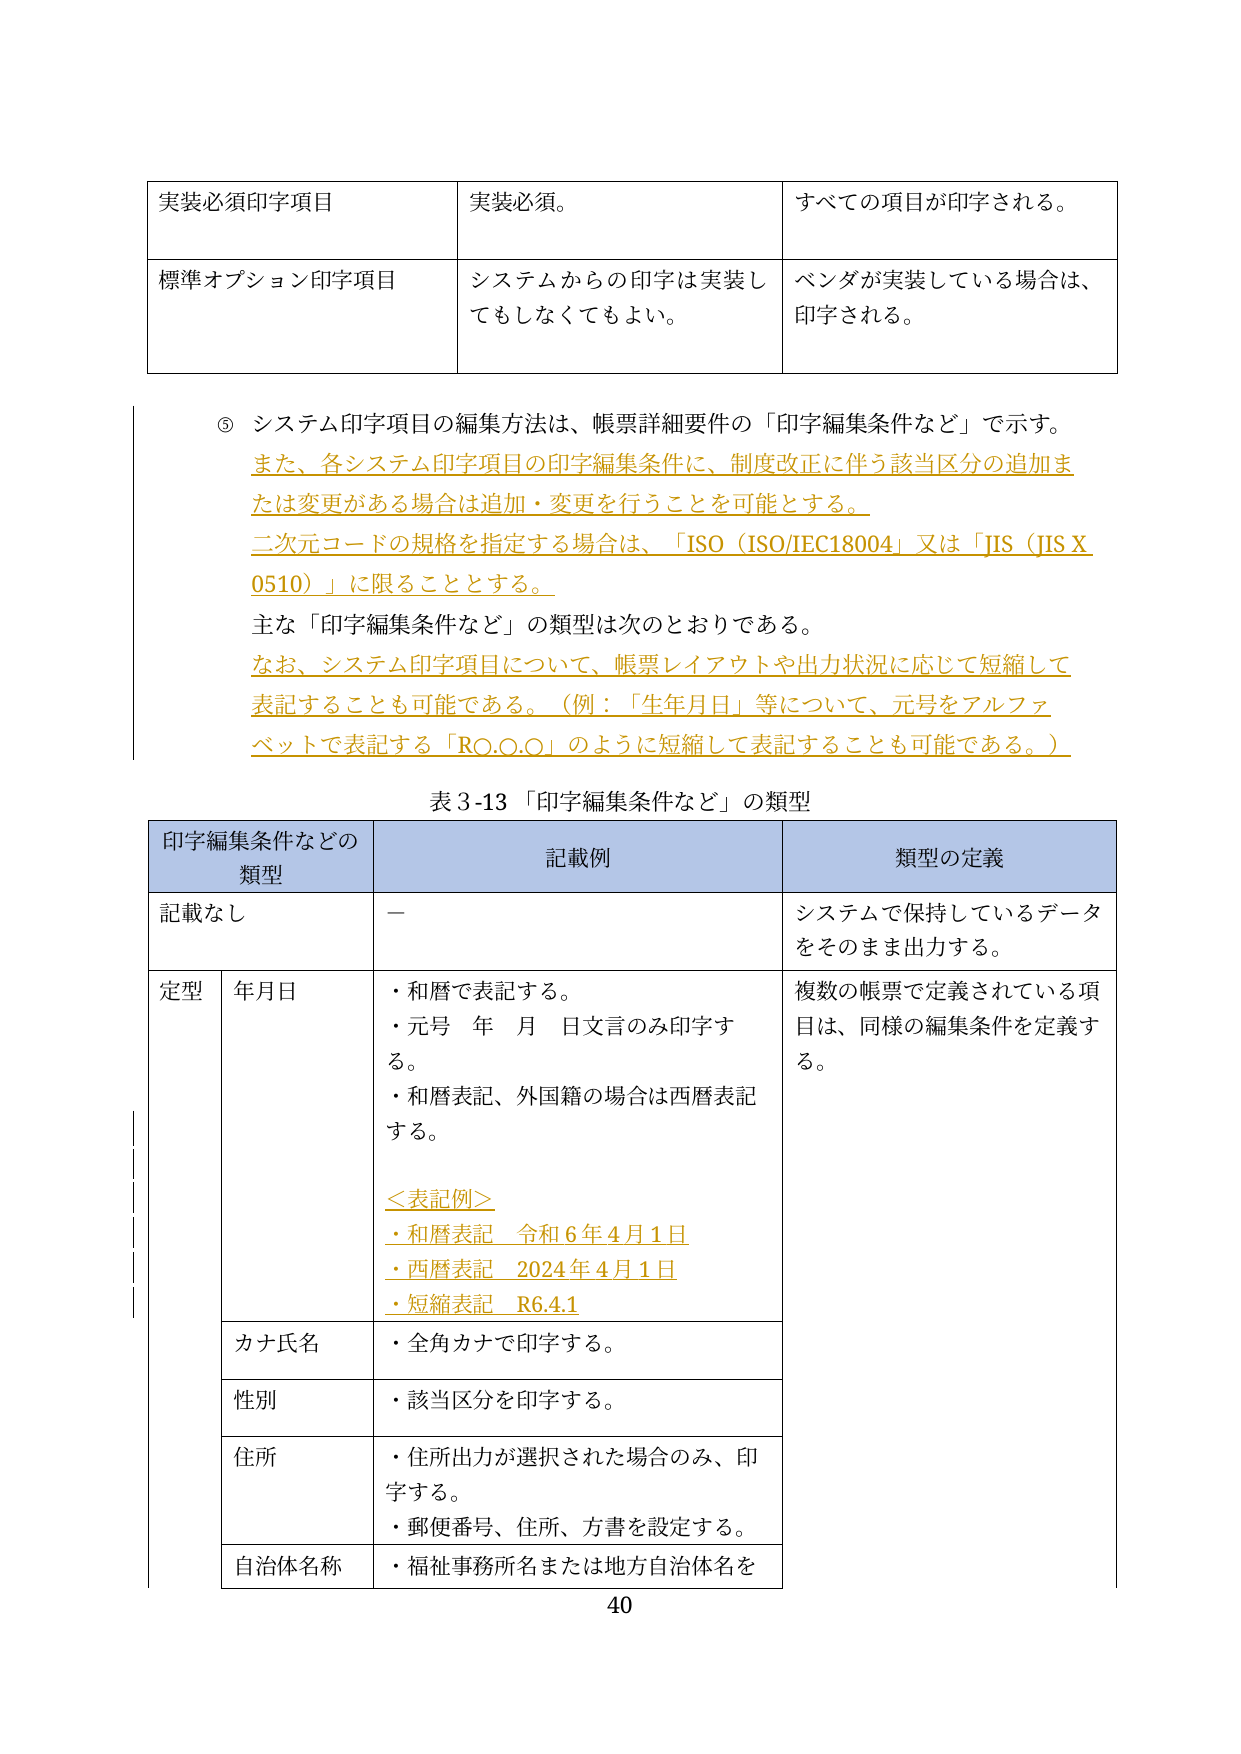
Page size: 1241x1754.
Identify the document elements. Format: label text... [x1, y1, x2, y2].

table_cell ・該当区分を印字する。 [374, 1380, 782, 1436]
table_cell 定型 [149, 971, 221, 1588]
table_header 記載例 [374, 821, 782, 892]
table_cell すべての項目が印字される。 [783, 182, 1117, 259]
table_cell ベンダが実装している場合は、印字される。 [783, 260, 1117, 373]
table_cell － [374, 893, 782, 970]
table_cell 複数の帳票で定義されている項目は、同様の編集条件を定義する。 [783, 971, 1116, 1588]
table_cell ・住所出力が選択された場合のみ、印字する。 ・郵便番号、住所、方書を設定する。 [374, 1437, 782, 1544]
table_cell 年月日 [222, 971, 373, 1321]
table_header 類型の定義 [783, 821, 1116, 892]
text 表３-13 「印字編集条件など」の類型 [148, 784, 1092, 817]
list システム印字項目の編集方法は、帳票詳細要件の「印字編集条件など」で示す。主な「印字編集条件など」の類型は次のとおりである。 [217, 406, 1093, 760]
table_cell 標準オプション印字項目 [148, 260, 457, 373]
table_cell ・全角カナで印字する。 [374, 1322, 782, 1378]
table_cell 住所 [222, 1437, 373, 1544]
table_cell 実装必須。 [458, 182, 782, 259]
table_cell 実装必須印字項目 [148, 182, 457, 259]
table_cell システムで保持しているデータをそのまま出力する。 [783, 893, 1116, 970]
table_cell 性別 [222, 1380, 373, 1436]
table_cell カナ氏名 [222, 1322, 373, 1378]
table_cell システムからの印字は実装してもしなくてもよい。 [458, 260, 782, 373]
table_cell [374, 1545, 782, 1588]
table_header 印字編集条件などの類型 [149, 821, 373, 892]
table_cell 記載なし [149, 893, 373, 970]
table_cell ・和暦で表記する。 ・元号 年 月 日文言のみ印字する。 ・和暦表記、外国籍の場合は西暦表記する。 [374, 971, 782, 1321]
table_cell 自治体名称 [222, 1545, 373, 1588]
